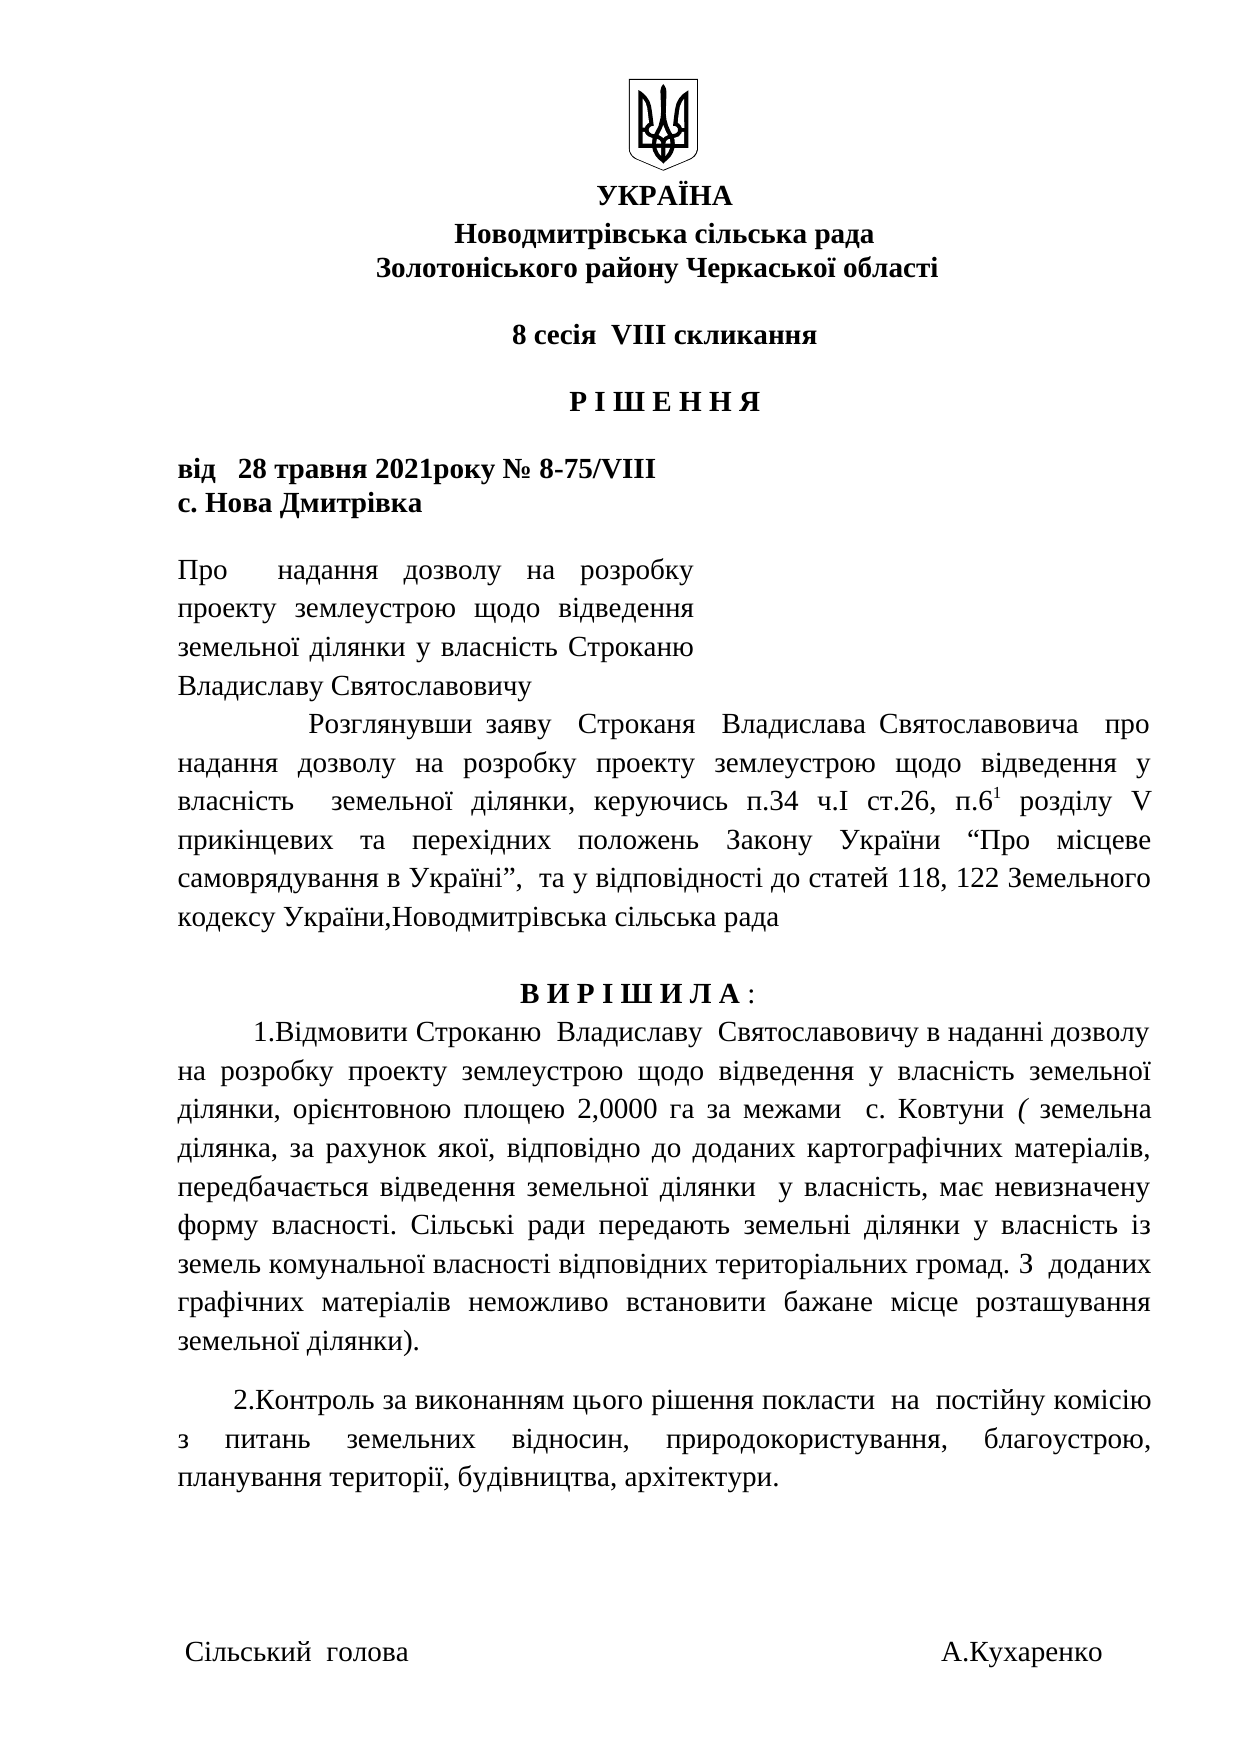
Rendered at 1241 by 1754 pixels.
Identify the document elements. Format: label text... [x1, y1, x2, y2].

text Р І Ш Е Н Н Я [177, 384, 1152, 418]
text 2.Контроль за виконанням цього рішення покласти на постійну комісію з питань земельних відносин, природокористування, благоустрою, планування території, будівництва, архітектури. [177, 1382, 1152, 1493]
text УКРАЇНА [177, 178, 1152, 212]
text В И Р І Ш И Л А : [177, 976, 1152, 1009]
text 1.Відмовити Строканю Владиславу Святославовичу в наданні дозволу на розробку проекту землеустрою щодо відведення у власність земельної ділянки, орієнтовною площею 2,0000 га за межами с. Ковтуни ( земельна ділянка, за рахунок якої, відповідно до доданих картографічних матеріалів, передбачається відведення земельної ділянки у власність, має невизначену форму власності. Сільські ради передають земельні ділянки у власність із земель комунальної власності відповідних територіальних громад. З доданих графічних матеріалів неможливо встановити бажане місце розташування земельної ділянки). [177, 1014, 1152, 1356]
text Золотоніського району Черкаської області [177, 250, 1137, 284]
text від 28 травня 2021року № 8-75/VІІІ [177, 451, 1152, 485]
text Розглянувши заяву Строканя Владислава Святославовича про надання дозволу на розробку проекту землеустрою щодо відведення у власність земельної ділянки, керуючись п.34 ч.І ст.26, п.61 розділу V прикінцевих та перехідних положень Закону України “Про місцеве самоврядування в Україні”, та у відповідності до статей 118, 122 Земельного кодексу України,Новодмитрівська сільська рада [177, 706, 1152, 932]
text 8 сесія VIІІ скликання [177, 317, 1152, 351]
text Сільський голова А.Кухаренко [177, 1634, 1152, 1668]
text с. Нова Дмитрівка [177, 485, 1152, 518]
text Новодмитрівська сільська рада [177, 217, 1152, 250]
text Про надання дозволу на розробку проекту землеустрою щодо відведення земельної ділянки у власність Строканю Владиславу Святославовичу [177, 552, 694, 701]
